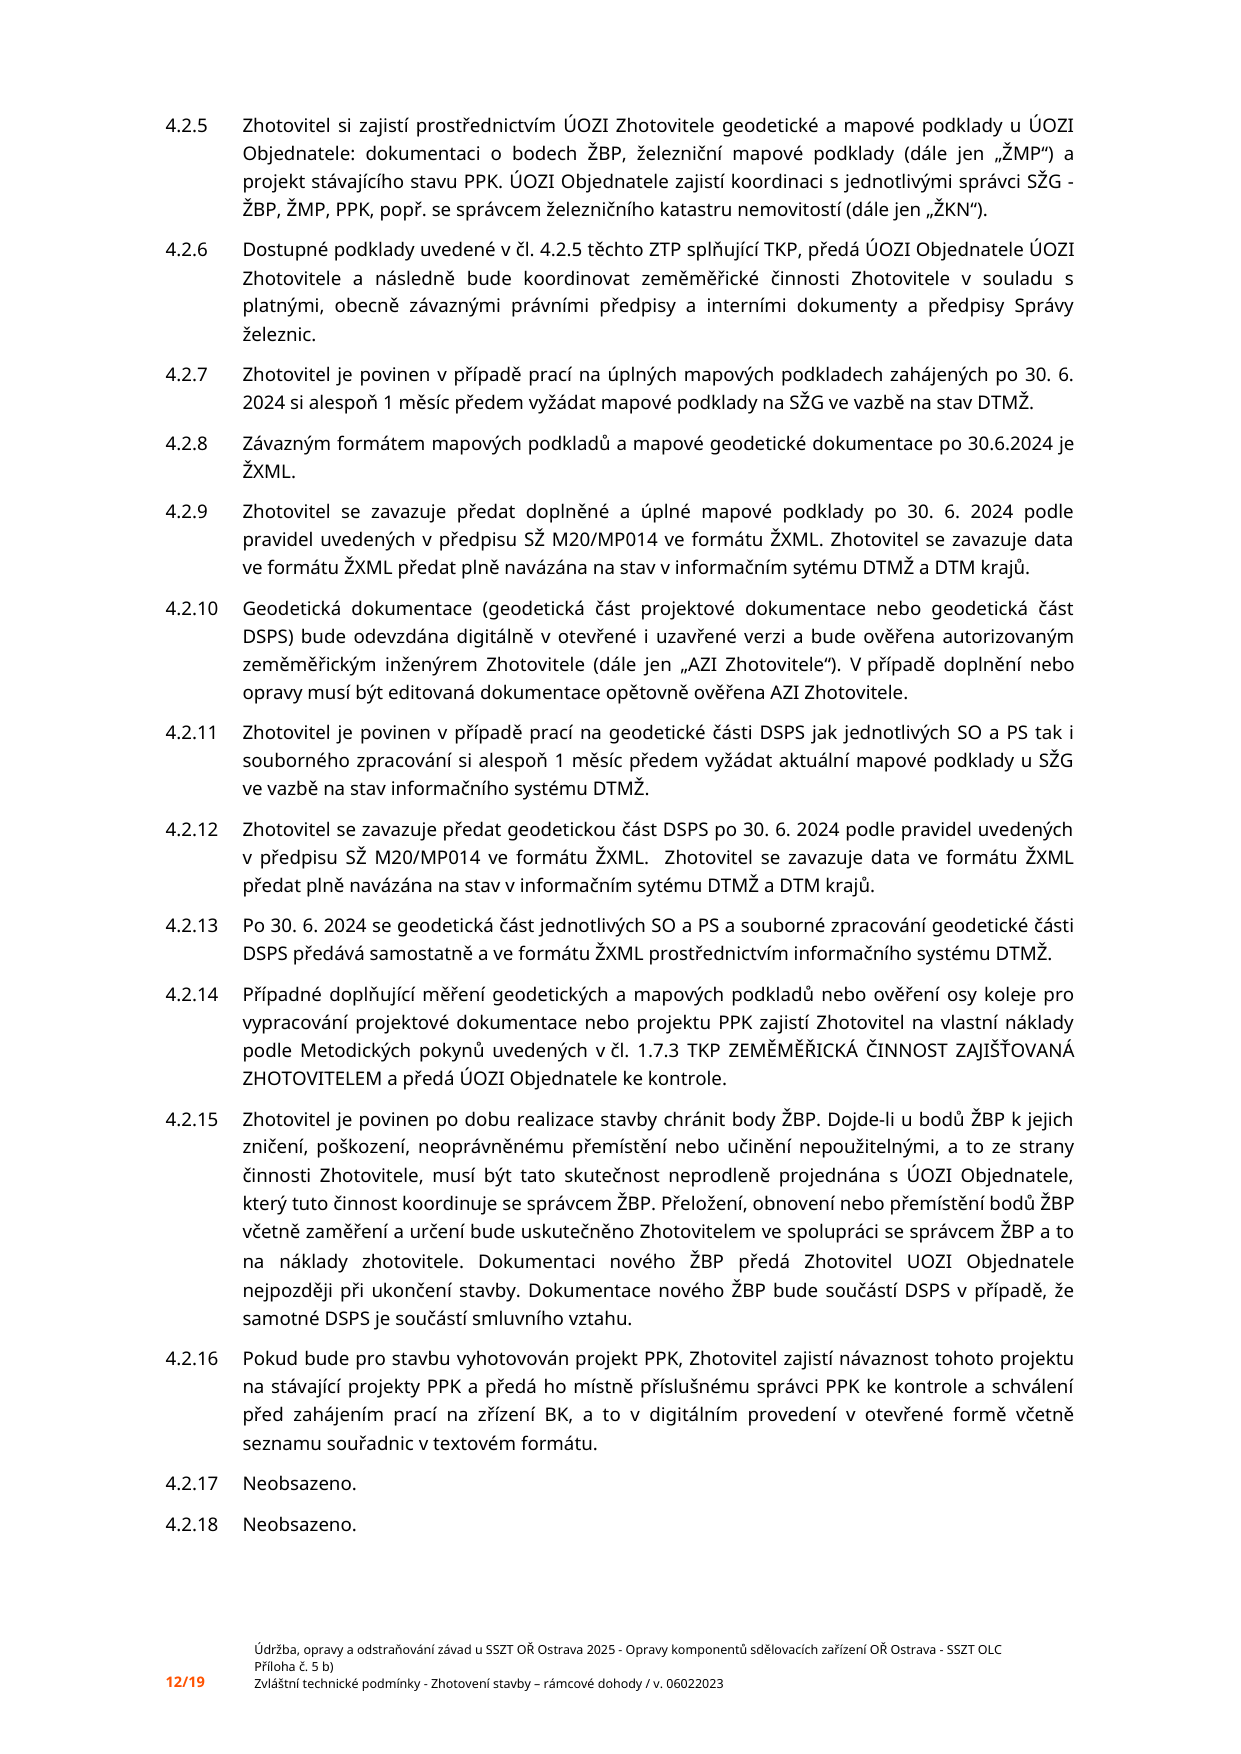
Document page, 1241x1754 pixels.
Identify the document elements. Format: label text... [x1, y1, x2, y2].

text Závazným formátem mapových podkladů a mapové geodetické dokumentace po 30.6.2024 je ŽXML. [165, 430, 1075, 483]
text Neobsazeno. [165, 1470, 1075, 1496]
text Pokud bude pro stavbu vyhotovován projekt PPK, Zhotovitel zajistí návaznost tohoto projektu na stávající projekty PPK a předá ho místně příslušnému správci PPK ke kontrole a schválení před zahájením prací na zřízení BK, a to v digitálním provedení v otevřené formě včetně seznamu souřadnic v textovém formátu. [165, 1346, 1075, 1455]
text Dostupné podklady uvedené v čl. 4.2.5 těchto ZTP splňující TKP, předá ÚOZI Objednatele ÚOZI Zhotovitele a následně bude koordinovat zeměměřické činnosti Zhotovitele v souladu s platnými, obecně závaznými právními předpisy a interními dokumenty a předpisy Správy železnic. [165, 237, 1075, 346]
text Zhotovitel je povinen po dobu realizace stavby chránit body ŽBP. Dojde-li u bodů ŽBP k jejich zničení, poškození, neoprávněnému přemístění nebo učinění nepoužitelnými, a to ze strany činnosti Zhotovitele, musí být tato skutečnost neprodleně projednána s ÚOZI Objednatele, který tuto činnost koordinuje se správcem ŽBP. Přeložení, obnovení nebo přemístění bodů ŽBP včetně zaměření a určení bude uskutečněno Zhotovitelem ve spolupráci se správcem ŽBP a to na náklady zhotovitele. Dokumentaci nového ŽBP předá Zhotovitel UOZI Objednatele nejpozději při ukončení stavby. Dokumentace nového ŽBP bude součástí DSPS v případě, že samotné DSPS je součástí smluvního vztahu. [165, 1106, 1075, 1331]
text Neobsazeno. [165, 1511, 1075, 1536]
text Geodetická dokumentace (geodetická část projektové dokumentace nebo geodetická část DSPS) bude odevzdána digitálně v otevřené i uzavřené verzi a bude ověřena autorizovaným zeměměřickým inženýrem Zhotovitele (dále jen „AZI Zhotovitele“). V případě doplnění nebo opravy musí být editovaná dokumentace opětovně ověřena AZI Zhotovitele. [165, 595, 1075, 704]
text Zhotovitel si zajistí prostřednictvím ÚOZI Zhotovitele geodetické a mapové podklady u ÚOZI Objednatele: dokumentaci o bodech ŽBP, železniční mapové podklady (dále jen „ŽMP“) a projekt stávajícího stavu PPK. ÚOZI Objednatele zajistí koordinaci s jednotlivými správci SŽG - ŽBP, ŽMP, PPK, popř. se správcem železničního katastru nemovitostí (dále jen „ŽKN“). [165, 112, 1075, 222]
text Po 30. 6. 2024 se geodetická část jednotlivých SO a PS a souborné zpracování geodetické části DSPS předává samostatně a ve formátu ŽXML prostřednictvím informačního systému DTMŽ. [165, 913, 1075, 966]
text Zhotovitel se zavazuje předat doplněné a úplné mapové podklady po 30. 6. 2024 podle pravidel uvedených v předpisu SŽ M20/MP014 ve formátu ŽXML. Zhotovitel se zavazuje data ve formátu ŽXML předat plně navázána na stav v informačním sytému DTMŽ a DTM krajů. [165, 498, 1075, 580]
text Případné doplňující měření geodetických a mapových podkladů nebo ověření osy koleje pro vypracování projektové dokumentace nebo projektu PPK zajistí Zhotovitel na vlastní náklady podle Metodických pokynů uvedených v čl. 1.7.3 TKP ZEMĚMĚŘICKÁ ČINNOST ZAJIŠŤOVANÁ ZHOTOVITELEM a předá ÚOZI Objednatele ke kontrole. [165, 981, 1075, 1091]
text Zhotovitel je povinen v případě prací na geodetické části DSPS jak jednotlivých SO a PS tak i souborného zpracování si alespoň 1 měsíc předem vyžádat aktuální mapové podklady u SŽG ve vazbě na stav informačního systému DTMŽ. [165, 719, 1075, 801]
text Zhotovitel je povinen v případě prací na úplných mapových podkladech zahájených po 30. 6. 2024 si alespoň 1 měsíc předem vyžádat mapové podklady na SŽG ve vazbě na stav DTMŽ. [165, 361, 1075, 415]
text Zhotovitel se zavazuje předat geodetickou část DSPS po 30. 6. 2024 podle pravidel uvedených v předpisu SŽ M20/MP014 ve formátu ŽXML. Zhotovitel se zavazuje data ve formátu ŽXML předat plně navázána na stav v informačním sytému DTMŽ a DTM krajů. [165, 816, 1075, 898]
